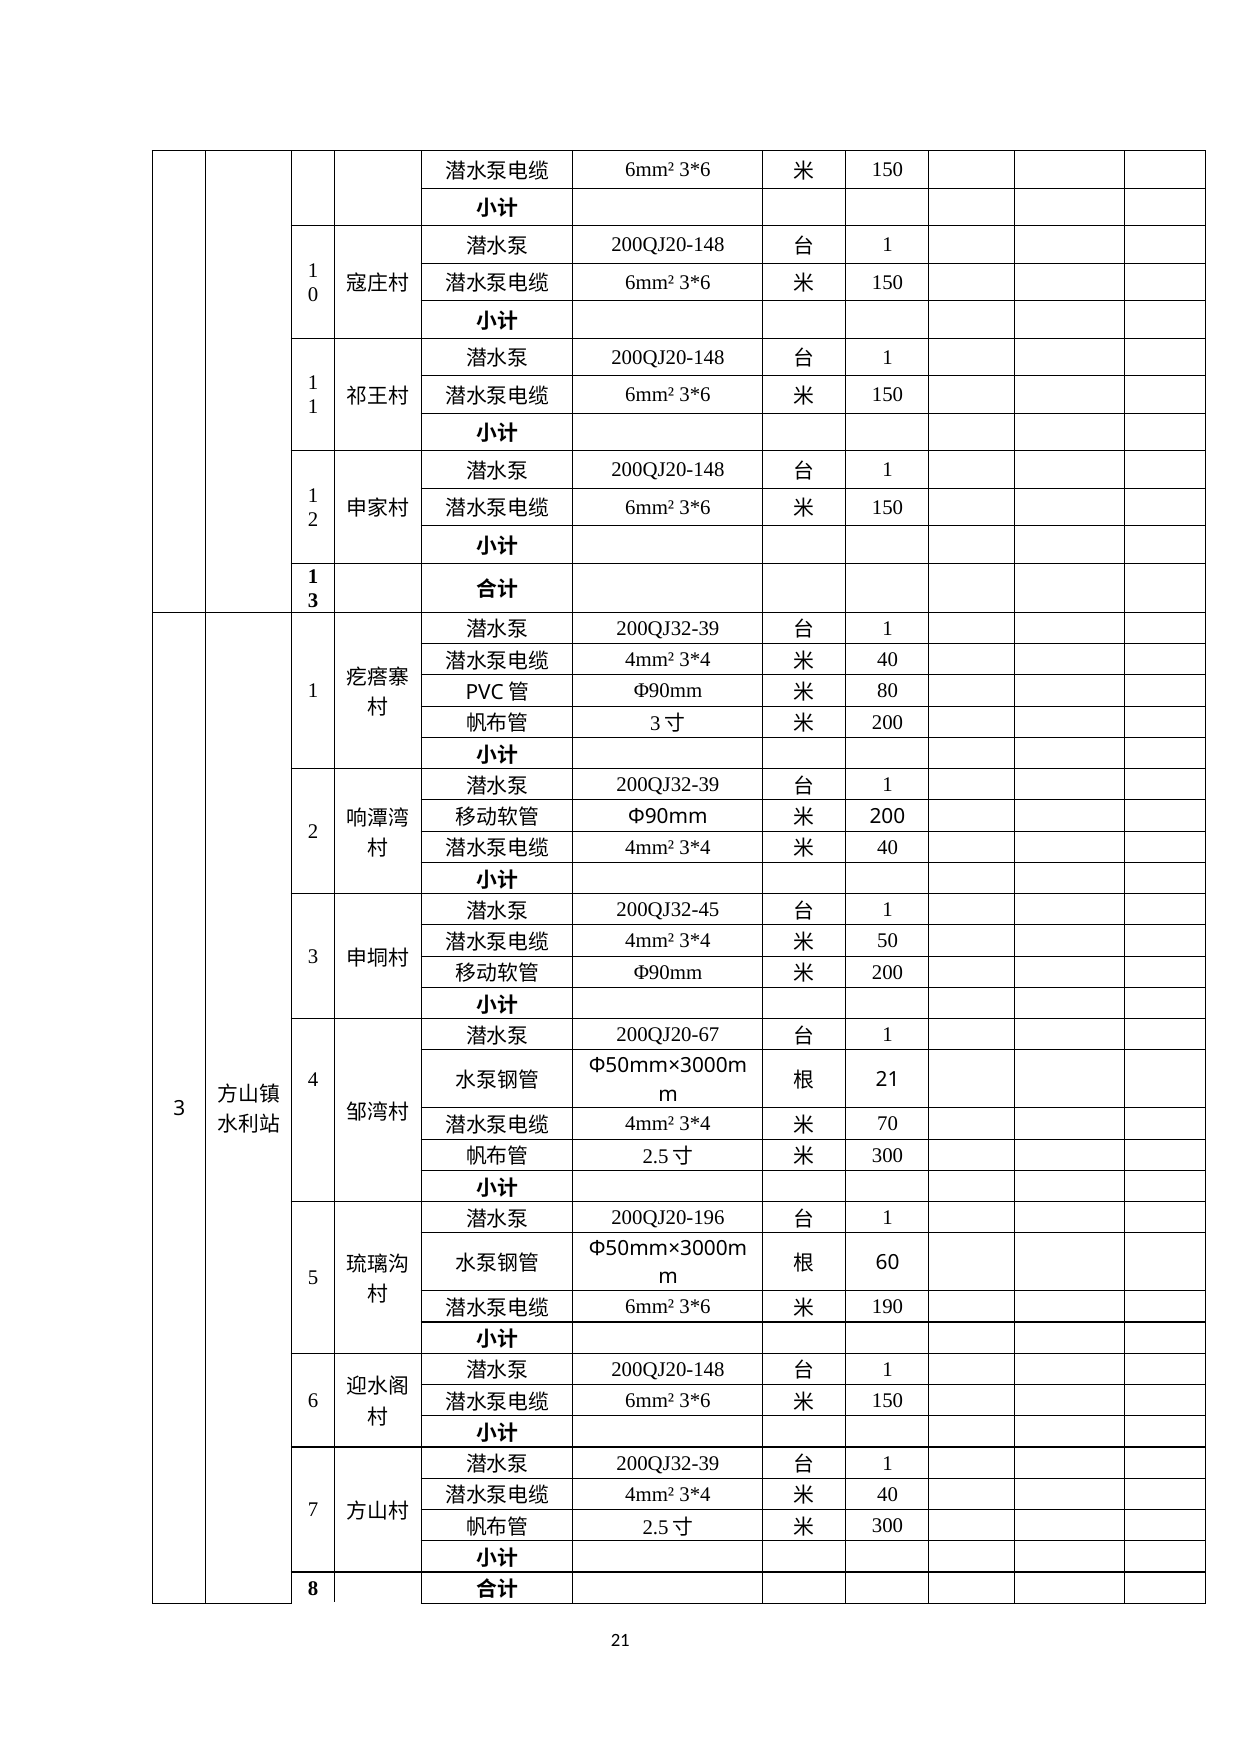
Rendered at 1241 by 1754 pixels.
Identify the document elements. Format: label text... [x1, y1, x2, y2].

table_cell 150 [846, 264, 928, 300]
table_cell 1 [846, 451, 928, 487]
table_cell 4mm² 3*4 [573, 925, 762, 956]
table_cell 邹湾村 [335, 1019, 421, 1201]
table_cell [1015, 226, 1124, 262]
table_cell 寇庄村 [335, 226, 421, 337]
table_cell [846, 1416, 928, 1446]
table_cell [1125, 863, 1205, 893]
table_cell 3寸 [573, 707, 762, 737]
table_cell 200QJ20-67 [573, 1019, 762, 1049]
table_cell [1015, 1019, 1124, 1049]
table_cell [1015, 301, 1124, 337]
table_cell [929, 925, 1014, 956]
table_cell [1125, 1202, 1205, 1232]
table_cell [292, 1019, 334, 1049]
table_cell [929, 800, 1014, 831]
table_cell 300 [846, 1510, 928, 1540]
table_cell [929, 957, 1014, 987]
table_cell 台 [763, 613, 845, 643]
table_cell 4mm² 3*4 [573, 644, 762, 674]
table_cell [1125, 1573, 1205, 1603]
table_cell 米 [763, 1291, 845, 1321]
table_cell [1015, 832, 1124, 862]
table_cell [292, 1139, 334, 1170]
table_cell [929, 1448, 1014, 1478]
table_cell 台 [763, 451, 845, 487]
table_cell 合计 [422, 1573, 572, 1603]
table_cell [929, 451, 1014, 487]
table_cell [1015, 988, 1124, 1018]
table_cell [1015, 1385, 1124, 1415]
table_cell 潜水泵 [422, 894, 572, 924]
table_cell 小计 [422, 988, 572, 1018]
table_cell [929, 1354, 1014, 1384]
table_cell [1015, 925, 1124, 956]
table_cell 21 [846, 1050, 928, 1107]
table_cell 40 [846, 644, 928, 674]
table_cell 300 [846, 1140, 928, 1170]
table_cell [1015, 1171, 1124, 1201]
table_cell 米 [763, 644, 845, 674]
table_cell [1125, 1050, 1205, 1107]
table_cell [929, 1233, 1014, 1290]
table_cell 潜水泵电缆 [422, 832, 572, 862]
table_cell [929, 1291, 1014, 1321]
table_cell 小计 [422, 1323, 572, 1353]
table_cell [1125, 226, 1205, 262]
table_cell 6mm² 3*6 [573, 151, 762, 187]
table_cell 5 [292, 1202, 334, 1353]
table_cell [929, 1050, 1014, 1107]
table_cell [1015, 1140, 1124, 1170]
table_cell [1125, 707, 1205, 737]
table_cell 9 [292, 151, 334, 225]
table_cell 水泵钢管 [422, 1050, 572, 1107]
table_cell 潜水泵 [422, 1354, 572, 1384]
table_cell [1015, 1323, 1124, 1353]
table_cell 潜水泵电缆 [422, 376, 572, 412]
table_cell [846, 526, 928, 562]
table_cell [763, 738, 845, 768]
table_cell 潜水泵 [422, 1202, 572, 1232]
table_cell 2.5寸 [573, 1140, 762, 1170]
table_cell 台 [763, 894, 845, 924]
table_cell [1015, 1354, 1124, 1384]
table_cell 米 [763, 707, 845, 737]
table_cell [1015, 151, 1124, 187]
table_cell [929, 301, 1014, 337]
table_cell [1125, 339, 1205, 375]
table_cell [1015, 414, 1124, 450]
table_cell [929, 769, 1014, 799]
table_cell 200QJ20-148 [573, 451, 762, 487]
table_cell [573, 1171, 762, 1201]
table_cell 根 [763, 1233, 845, 1290]
table_cell [929, 675, 1014, 706]
table_cell [929, 644, 1014, 674]
table_cell [1015, 644, 1124, 674]
table_cell 2 [292, 769, 334, 893]
table_cell 米 [763, 1510, 845, 1540]
table_cell [1125, 925, 1205, 956]
table_cell 米 [763, 800, 845, 831]
table_cell 小计 [422, 526, 572, 562]
table_cell [1015, 451, 1124, 487]
table_cell [1015, 1050, 1124, 1107]
table_cell 帆布管 [422, 1140, 572, 1170]
table_cell [846, 1323, 928, 1353]
table_cell 6mm² 3*6 [573, 264, 762, 300]
table_cell [573, 738, 762, 768]
table_cell [929, 863, 1014, 893]
table_cell [763, 1323, 845, 1353]
table_cell 200QJ20-148 [573, 339, 762, 375]
table_cell 200QJ20-148 [573, 1354, 762, 1384]
table_cell [763, 189, 845, 225]
table_cell 潜水泵 [422, 451, 572, 487]
table_cell 米 [763, 1479, 845, 1509]
table_cell [1125, 1448, 1205, 1478]
table_cell [929, 1171, 1014, 1201]
table_cell 70 [846, 1108, 928, 1138]
table_cell 1 [846, 226, 928, 262]
table_cell 3 [292, 894, 334, 1018]
table_cell 6 [292, 1354, 334, 1446]
table_cell [929, 1019, 1014, 1049]
table_cell [846, 1541, 928, 1571]
table_cell [1125, 1354, 1205, 1384]
table_cell [929, 1479, 1014, 1509]
table_cell 200QJ20-196 [573, 1202, 762, 1232]
table_cell 帆布管 [422, 707, 572, 737]
table_cell [335, 564, 421, 612]
table_cell [1125, 738, 1205, 768]
table_cell [763, 564, 845, 612]
table_cell 1 [292, 613, 334, 768]
table_cell 台 [763, 1448, 845, 1478]
table_cell [1015, 1233, 1124, 1290]
table_cell [1015, 1541, 1124, 1571]
table_cell 200QJ32-39 [573, 613, 762, 643]
table_cell [573, 414, 762, 450]
table_cell Φ90mm [573, 800, 762, 831]
table_cell 潜水泵 [422, 613, 572, 643]
table_cell 迎水阁村 [335, 1354, 421, 1446]
table_cell [1125, 564, 1205, 612]
table_cell 疙瘩寨村 [335, 613, 421, 768]
table_cell [929, 151, 1014, 187]
table_cell 潜水泵电缆 [422, 1385, 572, 1415]
table_cell 150 [846, 151, 928, 187]
table_cell [929, 832, 1014, 862]
table_cell 台 [763, 769, 845, 799]
table_cell [1015, 1448, 1124, 1478]
table_cell Φ90mm [573, 957, 762, 987]
table_cell 小计 [422, 301, 572, 337]
table_cell 米 [763, 264, 845, 300]
table_cell [292, 1170, 334, 1201]
table_cell [929, 1108, 1014, 1138]
table_cell [929, 988, 1014, 1018]
table_cell 190 [846, 1291, 928, 1321]
table_cell [573, 988, 762, 1018]
table_cell [846, 414, 928, 450]
table_cell 米 [763, 832, 845, 862]
table_cell [929, 414, 1014, 450]
table_cell 40 [846, 1479, 928, 1509]
table_cell [1125, 1510, 1205, 1540]
table_cell [846, 738, 928, 768]
table_cell [573, 1541, 762, 1571]
table_cell [1015, 613, 1124, 643]
table_cell [929, 489, 1014, 525]
table_cell 小计 [422, 738, 572, 768]
table_cell [929, 526, 1014, 562]
table_cell 米 [763, 957, 845, 987]
table_cell 米 [763, 1140, 845, 1170]
table_cell [1125, 1323, 1205, 1353]
table_cell 200 [846, 800, 928, 831]
table_cell 潜水泵 [422, 339, 572, 375]
table_cell [1125, 264, 1205, 300]
table_cell 合计 [422, 564, 572, 612]
table_cell [763, 414, 845, 450]
table_cell [1125, 800, 1205, 831]
table_cell [763, 526, 845, 562]
table_cell 11 [292, 339, 334, 450]
table_cell [1125, 1019, 1205, 1049]
table_cell [763, 1541, 845, 1571]
table_cell [929, 226, 1014, 262]
table_cell 200 [846, 707, 928, 737]
table_cell 80 [846, 675, 928, 706]
table_cell Φ50mm×3000mm [573, 1050, 762, 1107]
table_cell 150 [846, 1385, 928, 1415]
table_cell 200QJ32-45 [573, 894, 762, 924]
table_cell [846, 1171, 928, 1201]
table_cell [929, 1573, 1014, 1603]
table_cell [1015, 1291, 1124, 1321]
table_cell [846, 301, 928, 337]
table_cell [1125, 1140, 1205, 1170]
table_cell 1 [846, 339, 928, 375]
table_cell 申家村 [335, 451, 421, 562]
table_cell 4 [292, 1049, 334, 1107]
table_cell PVC管 [422, 675, 572, 706]
table_cell [1125, 376, 1205, 412]
table_cell 小计 [422, 863, 572, 893]
table_cell [1015, 957, 1124, 987]
table_cell 小计 [422, 189, 572, 225]
table_cell [1125, 489, 1205, 525]
table_cell 200 [846, 957, 928, 987]
table_cell [1015, 1573, 1124, 1603]
table_cell [573, 189, 762, 225]
table_cell 小计 [422, 1416, 572, 1446]
table_cell [846, 863, 928, 893]
table_cell 水泵钢管 [422, 1233, 572, 1290]
table_cell 潜水泵电缆 [422, 151, 572, 187]
table_cell 米 [763, 376, 845, 412]
table_cell [1015, 738, 1124, 768]
table_cell [929, 1140, 1014, 1170]
table_cell [1015, 675, 1124, 706]
table_cell 北辛村 [335, 151, 421, 225]
table_cell [1015, 894, 1124, 924]
table_cell [763, 863, 845, 893]
table_cell 潜水泵 [422, 769, 572, 799]
table_cell [1125, 1291, 1205, 1321]
table_cell 潜水泵电缆 [422, 925, 572, 956]
table_cell 小计 [422, 1541, 572, 1571]
table_cell [846, 1573, 928, 1603]
table_cell [1125, 301, 1205, 337]
table_cell 琉璃沟村 [335, 1202, 421, 1353]
table_cell [573, 526, 762, 562]
table_cell [1125, 1108, 1205, 1138]
table_cell 移动软管 [422, 957, 572, 987]
table_cell 潜水泵电缆 [422, 1479, 572, 1509]
table_cell 米 [763, 1108, 845, 1138]
table_cell [1015, 1202, 1124, 1232]
table_cell 1 [846, 1202, 928, 1232]
table_cell 方山村 [335, 1448, 421, 1571]
table_cell [573, 1323, 762, 1353]
table_cell [573, 1416, 762, 1446]
table_cell 潜水泵电缆 [422, 264, 572, 300]
table_cell 7 [292, 1448, 334, 1571]
table_cell [763, 1416, 845, 1446]
table_cell [292, 1107, 334, 1138]
table_cell [1015, 769, 1124, 799]
table_cell [1125, 451, 1205, 487]
table_cell 2.5寸 [573, 1510, 762, 1540]
table_cell [573, 564, 762, 612]
table_cell 台 [763, 1354, 845, 1384]
table_cell [1125, 1233, 1205, 1290]
table_cell [1015, 264, 1124, 300]
table_cell 150 [846, 376, 928, 412]
table_cell 方山镇水利站 [206, 613, 291, 1603]
table_cell 150 [846, 489, 928, 525]
table_cell [929, 1385, 1014, 1415]
table_cell [763, 988, 845, 1018]
table_cell [1015, 189, 1124, 225]
table_cell 台 [763, 1202, 845, 1232]
table_cell [929, 738, 1014, 768]
table_cell 潜水泵电缆 [422, 489, 572, 525]
table_cell [1125, 675, 1205, 706]
table_cell [929, 1202, 1014, 1232]
table_cell [929, 376, 1014, 412]
table_cell 1 [846, 1448, 928, 1478]
table_cell [929, 707, 1014, 737]
table_cell [1015, 863, 1124, 893]
table_cell [1125, 151, 1205, 187]
table_cell [929, 339, 1014, 375]
table_cell 台 [763, 1019, 845, 1049]
table_cell 潜水泵电缆 [422, 1291, 572, 1321]
table_cell [846, 564, 928, 612]
table_cell 潜水泵 [422, 1019, 572, 1049]
table_cell 响潭湾村 [335, 769, 421, 893]
table_cell [1125, 644, 1205, 674]
table_cell 12 [292, 451, 334, 562]
table_cell [929, 1510, 1014, 1540]
table_cell [1125, 1416, 1205, 1446]
table_cell 3 [153, 613, 205, 1603]
table_cell 13 [292, 564, 334, 612]
table_cell [1125, 613, 1205, 643]
table_cell 潜水泵电缆 [422, 1108, 572, 1138]
table_cell [1015, 1479, 1124, 1509]
table_cell [1015, 1108, 1124, 1138]
table_cell [1015, 526, 1124, 562]
table_cell [1015, 564, 1124, 612]
table_cell 小计 [422, 414, 572, 450]
table_cell [929, 1541, 1014, 1571]
table_cell [1125, 189, 1205, 225]
table_cell 申垌村 [335, 894, 421, 1018]
table_cell [1125, 1541, 1205, 1571]
table_cell 祁王村 [335, 339, 421, 450]
table_cell 潜水泵电缆 [422, 644, 572, 674]
table_cell [929, 264, 1014, 300]
table_cell [1125, 988, 1205, 1018]
table_cell 根 [763, 1050, 845, 1107]
table_cell 潜水泵 [422, 1448, 572, 1478]
table_cell 1 [846, 769, 928, 799]
table_cell 40 [846, 832, 928, 862]
table_cell 6mm² 3*6 [573, 376, 762, 412]
table_cell [573, 1573, 762, 1603]
table_cell [929, 1323, 1014, 1353]
table_cell 米 [763, 489, 845, 525]
table_cell 1 [846, 613, 928, 643]
table_cell [335, 1573, 421, 1603]
table_cell 米 [763, 151, 845, 187]
table_cell [1015, 707, 1124, 737]
table_cell Φ50mm×3000mm [573, 1233, 762, 1290]
table_cell 潜水泵 [422, 226, 572, 262]
table_cell 4mm² 3*4 [573, 832, 762, 862]
table_cell 200QJ20-148 [573, 226, 762, 262]
table_cell [929, 189, 1014, 225]
table_cell [929, 613, 1014, 643]
table_cell [1015, 1416, 1124, 1446]
table_cell 6mm² 3*6 [573, 1291, 762, 1321]
table_cell [1125, 957, 1205, 987]
table_cell 60 [846, 1233, 928, 1290]
table_cell 台 [763, 226, 845, 262]
table_cell [1125, 526, 1205, 562]
table_cell [929, 1416, 1014, 1446]
table_cell 6mm² 3*6 [573, 1385, 762, 1415]
table_cell 1 [846, 1019, 928, 1049]
table_cell [929, 894, 1014, 924]
table_cell 台 [763, 339, 845, 375]
table_cell 米 [763, 675, 845, 706]
table_cell [763, 1573, 845, 1603]
table_cell [1125, 1385, 1205, 1415]
table_cell 1 [846, 894, 928, 924]
table_cell 移动软管 [422, 800, 572, 831]
table_cell [1015, 489, 1124, 525]
table_cell 200QJ32-39 [573, 769, 762, 799]
table_cell 50 [846, 925, 928, 956]
table_cell 米 [763, 925, 845, 956]
table_cell [1015, 376, 1124, 412]
table_cell 帆布管 [422, 1510, 572, 1540]
table_cell [573, 301, 762, 337]
table_cell [1015, 1510, 1124, 1540]
table_cell 1 [846, 1354, 928, 1384]
table_cell [1015, 800, 1124, 831]
table_cell 6mm² 3*6 [573, 489, 762, 525]
table_cell [1125, 1171, 1205, 1201]
table_cell [1125, 414, 1205, 450]
table_cell [846, 988, 928, 1018]
table_cell 4mm² 3*4 [573, 1479, 762, 1509]
table_cell [929, 564, 1014, 612]
table_cell 4mm² 3*4 [573, 1108, 762, 1138]
table_cell [846, 189, 928, 225]
table_cell 米 [763, 1385, 845, 1415]
table_cell [763, 1171, 845, 1201]
table_cell [1125, 1479, 1205, 1509]
table_cell [1015, 339, 1124, 375]
table_cell [573, 863, 762, 893]
table_cell [1125, 894, 1205, 924]
table_cell Φ90mm [573, 675, 762, 706]
table_cell [1125, 769, 1205, 799]
table_cell [1125, 832, 1205, 862]
table_cell 200QJ32-39 [573, 1448, 762, 1478]
table_cell [763, 301, 845, 337]
table_cell 10 [292, 226, 334, 337]
table_cell 8 [292, 1573, 334, 1603]
table_cell 小计 [422, 1171, 572, 1201]
